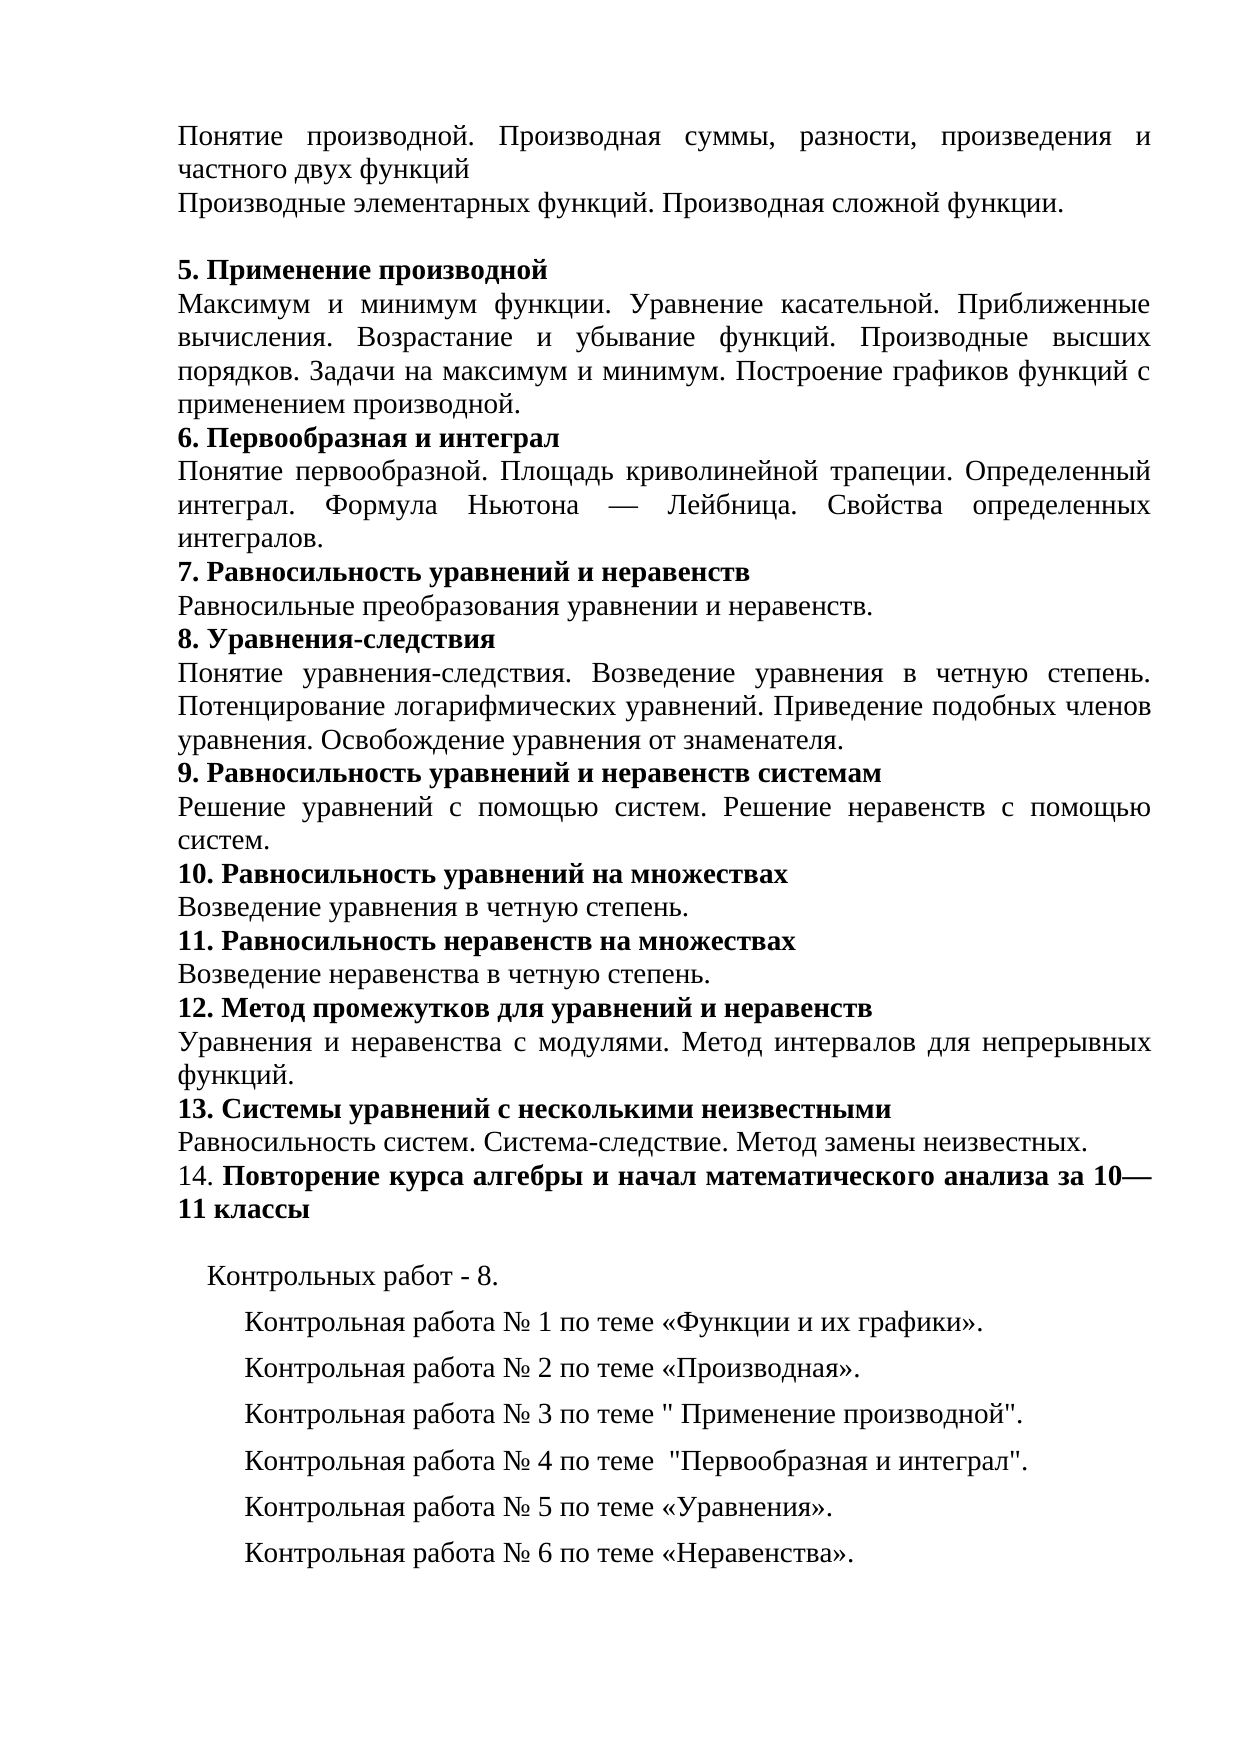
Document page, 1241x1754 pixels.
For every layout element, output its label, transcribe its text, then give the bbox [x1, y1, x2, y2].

text Контрольная работа № 2 по теме «Производная». [244, 1351, 1152, 1384]
text Контрольная работа № 5 по теме «Уравнения». [244, 1489, 1152, 1522]
text Контрольных работ - 8. [207, 1258, 1152, 1292]
text Понятие производной. Производная суммы, разности, произведения и частного двух функций [177, 118, 1152, 185]
text Контрольная работа № 1 по теме «Функции и их графики». [244, 1304, 1152, 1338]
text 6. Первообразная и интеграл [177, 420, 1152, 453]
text Контрольная работа № 6 по теме «Неравенства». [244, 1535, 1152, 1568]
text 9. Равносильность уравнений и неравенств системам [177, 755, 1152, 789]
text Возведение уравнения в четную степень. [177, 889, 1152, 923]
text 5. Применение производной [177, 252, 1152, 286]
text 14. Повторение курса алгебры и начал математического анализа за 10—11 классы [177, 1158, 1152, 1225]
text Возведение неравенства в четную степень. [177, 957, 1152, 990]
text 13. Системы уравнений с несколькими неизвестными [177, 1091, 1152, 1124]
text Равносильность систем. Система-следствие. Метод замены неизвестных. [177, 1124, 1152, 1158]
text Понятие уравнения-следствия. Возведение уравнения в четную степень. Потенцирование логарифмических уравнений. Приведение подобных членов уравнения. Освобождение уравнения от знаменателя. [177, 655, 1152, 755]
text 11. Равносильность неравенств на множествах [177, 923, 1152, 957]
text Уравнения и неравенства с модулями. Метод интервалов для непрерывных функций. [177, 1024, 1152, 1091]
text 8. Уравнения-следствия [177, 621, 1152, 655]
text Контрольная работа № 4 по теме "Первообразная и интеграл". [244, 1443, 1152, 1476]
text Понятие первообразной. Площадь криволинейной трапеции. Определенный интеграл. Формула Ньютона — Лейбница. Свойства определенных интегралов. [177, 453, 1152, 554]
text Равносильные преобразования уравнении и неравенств. [177, 588, 1152, 621]
text 7. Равносильность уравнений и неравенств [177, 554, 1152, 588]
text 10. Равносильность уравнений на множествах [177, 856, 1152, 889]
text Решение уравнений с помощью систем. Решение неравенств с помощью систем. [177, 789, 1152, 856]
text 12. Метод промежутков для уравнений и неравенств [177, 990, 1152, 1024]
text Максимум и минимум функции. Уравнение касательной. Приближенные вычисления. Возрастание и убывание функций. Производные высших порядков. Задачи на максимум и минимум. Построение графиков функций с применением производной. [177, 286, 1152, 420]
text Производные элементарных функций. Производная сложной функции. [177, 185, 1152, 219]
text Контрольная работа № 3 по теме " Применение производной". [244, 1397, 1152, 1430]
